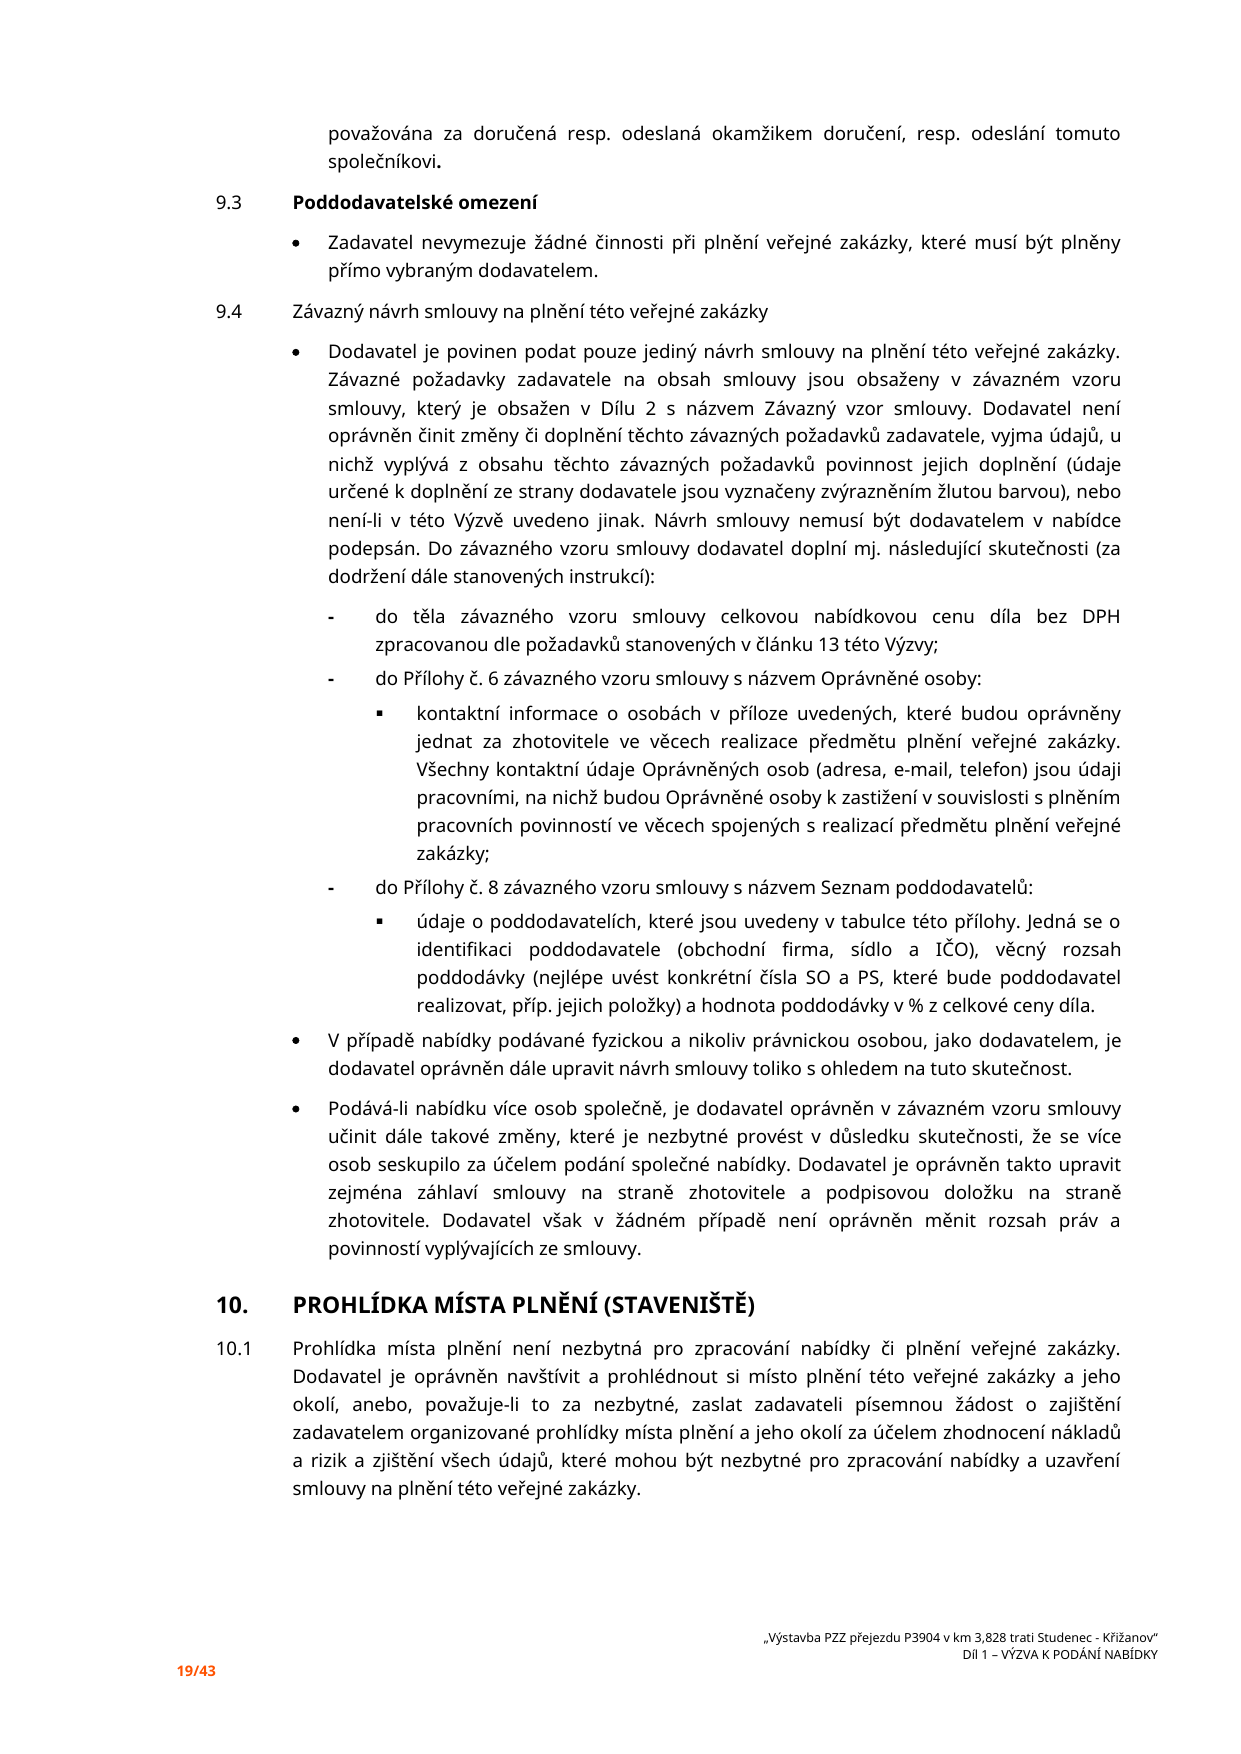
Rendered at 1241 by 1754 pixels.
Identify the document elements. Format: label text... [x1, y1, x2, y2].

text Poddodavatelské omezení [216, 189, 1122, 215]
text do Přílohy č. 8 závazného vzoru smlouvy s názvem Seznam poddodavatelů: [328, 874, 1122, 900]
text Podává-li nabídku více osob společně, je dodavatel oprávněn v závazném vzoru smlouvy učinit dále takové změny, které je nezbytné provést v důsledku skutečnosti, že se více osob seskupilo za účelem podání společné nabídky. Dodavatel je oprávněn takto upravit zejména záhlaví smlouvy na straně zhotovitele a podpisovou doložku na straně zhotovitele. Dodavatel však v žádném případě není oprávněn měnit rozsah práv a povinností vyplývajících ze smlouvy. [292, 1096, 1122, 1261]
text Dodavatel je povinen podat pouze jediný návrh smlouvy na plnění této veřejné zakázky. Závazné požadavky zadavatele na obsah smlouvy jsou obsaženy v závazném vzoru smlouvy, který je obsažen v Dílu 2 s názvem Závazný vzor smlouvy. Dodavatel není oprávněn činit změny či doplnění těchto závazných požadavků zadavatele, vyjma údajů, u nichž vyplývá z obsahu těchto závazných požadavků povinnost jejich doplnění (údaje určené k doplnění ze strany dodavatele jsou vyznačeny zvýrazněním žlutou barvou), nebo není-li v této Výzvě uvedeno jinak. Návrh smlouvy nemusí být dodavatelem v nabídce podepsán. Do závazného vzoru smlouvy dodavatel doplní mj. následující skutečnosti (za dodržení dále stanovených instrukcí): [292, 339, 1122, 588]
text údaje o poddodavatelích, které jsou uvedeny v tabulce této přílohy. Jedná se o identifikaci poddodavatele (obchodní firma, sídlo a IČO), věcný rozsah poddodávky (nejlépe uvést konkrétní čísla SO a PS, které bude poddodavatel realizovat, příp. jejich položky) a hodnota poddodávky v % z celkové ceny díla. [375, 909, 1122, 1018]
text PROHLÍDKA MÍSTA PLNĚNÍ (STAVENIŠTĚ) [216, 1289, 1122, 1320]
text do Přílohy č. 6 závazného vzoru smlouvy s názvem Oprávněné osoby: [328, 666, 1122, 691]
text V případě nabídky podávané fyzickou a nikoliv právnickou osobou, jako dodavatelem, je dodavatel oprávněn dále upravit návrh smlouvy toliko s ohledem na tuto skutečnost. [292, 1027, 1122, 1081]
text Závazný návrh smlouvy na plnění této veřejné zakázky [216, 298, 1122, 324]
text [292, 121, 1122, 174]
text do těla závazného vzoru smlouvy celkovou nabídkovou cenu díla bez DPH zpracovanou dle požadavků stanovených v článku 13 této Výzvy; [328, 603, 1122, 657]
text kontaktní informace o osobách v příloze uvedených, které budou oprávněny jednat za zhotovitele ve věcech realizace předmětu plnění veřejné zakázky. Všechny kontaktní údaje Oprávněných osob (adresa, e-mail, telefon) jsou údaji pracovními, na nichž budou Oprávněné osoby k zastižení v souvislosti s plněním pracovních povinností ve věcech spojených s realizací předmětu plnění veřejné zakázky; [375, 700, 1122, 866]
text Prohlídka místa plnění není nezbytná pro zpracování nabídky či plnění veřejné zakázky. Dodavatel je oprávněn navštívit a prohlédnout si místo plnění této veřejné zakázky a jeho okolí, anebo, považuje-li to za nezbytné, zaslat zadavateli písemnou žádost o zajištění zadavatelem organizované prohlídky místa plnění a jeho okolí za účelem zhodnocení nákladů a rizik a zjištění všech údajů, které mohou být nezbytné pro zpracování nabídky a uzavření smlouvy na plnění této veřejné zakázky. [216, 1336, 1122, 1501]
text Zadavatel nevymezuje žádné činnosti při plnění veřejné zakázky, které musí být plněny přímo vybraným dodavatelem. [292, 230, 1122, 283]
